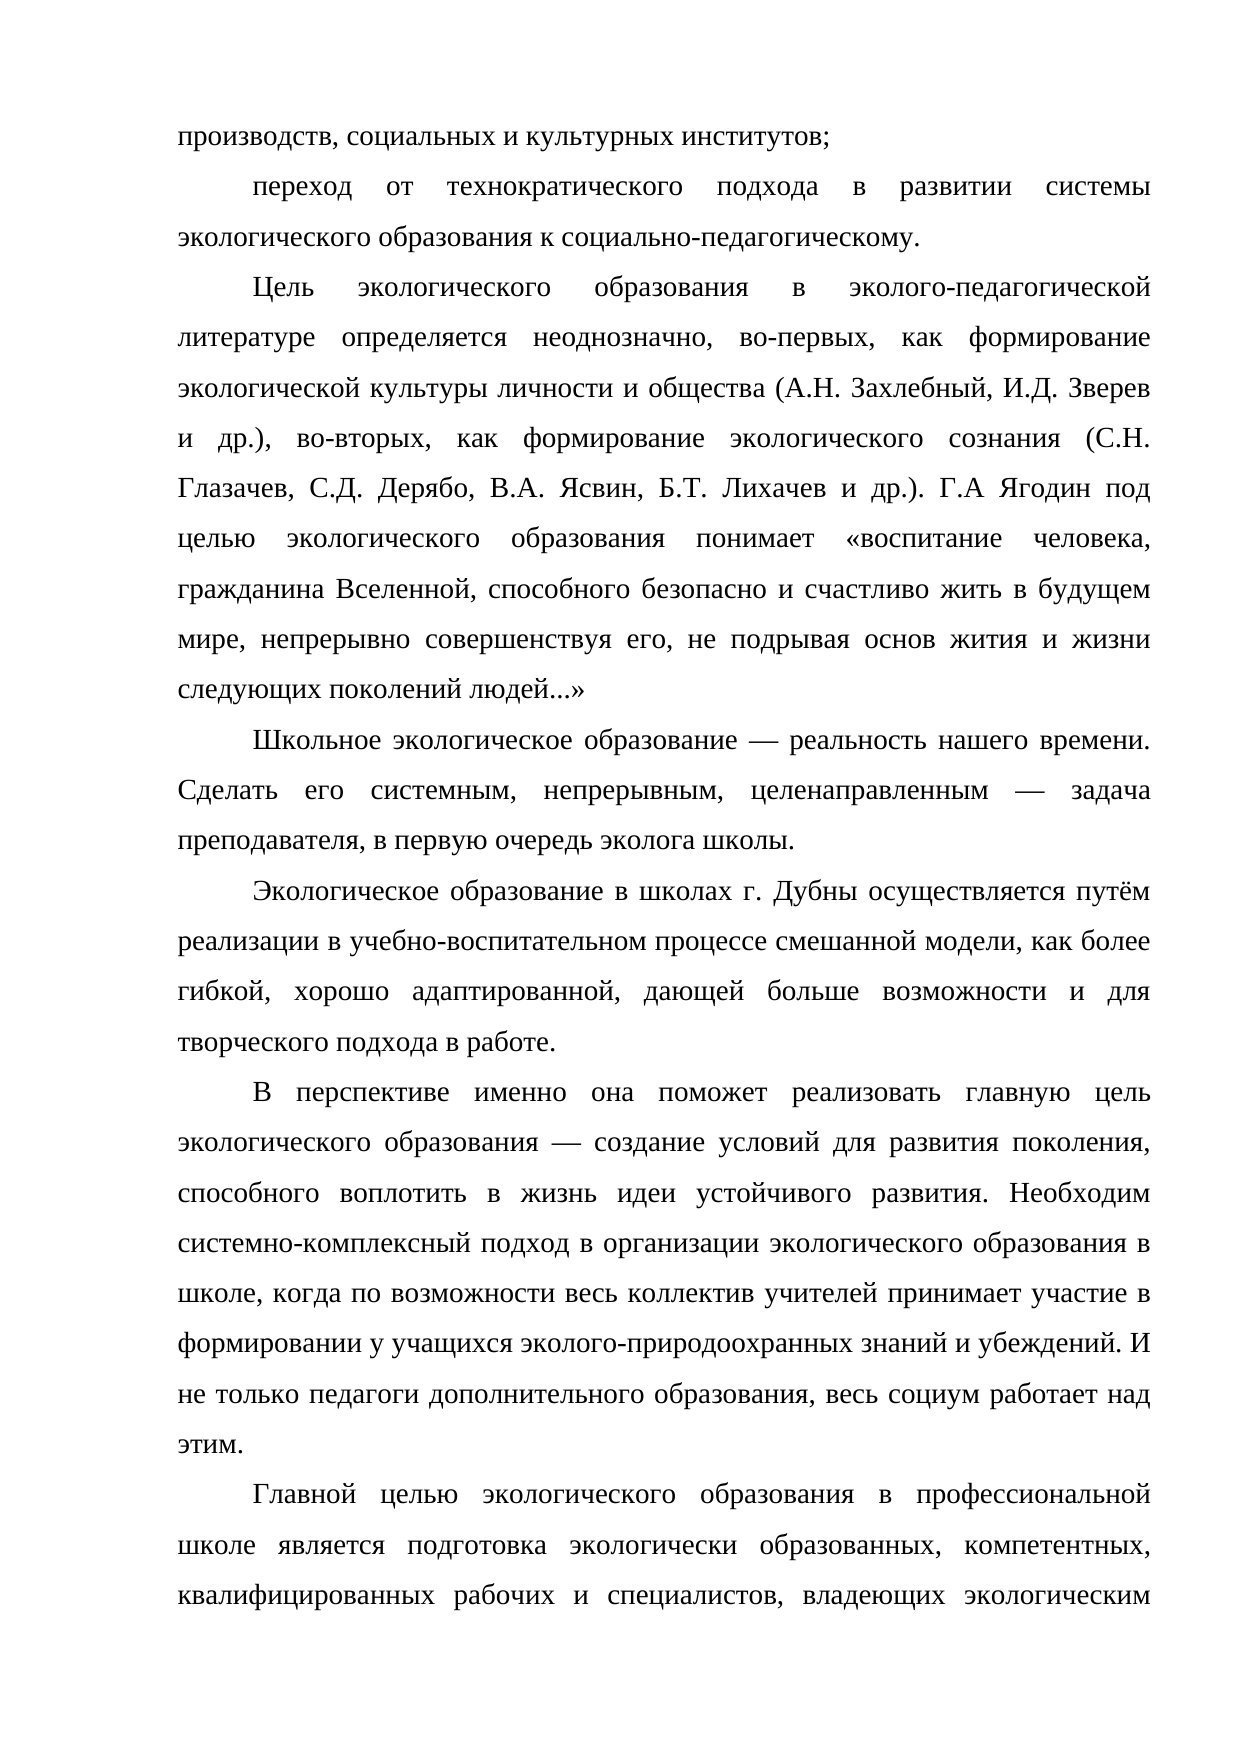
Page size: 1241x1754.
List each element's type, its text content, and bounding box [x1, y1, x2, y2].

text переход от технократического подхода в развитии системы экологического образования к социально-педагогическому. [177, 168, 1152, 252]
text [177, 1477, 1152, 1611]
text Экологическое образование в школах г. Дубны осуществляется путём реализации в учебно-воспитательном процессе смешанной модели, как более гибкой, хорошо адаптированной, дающей больше возможности и для творческого подхода в работе. [177, 873, 1152, 1057]
text В перспективе именно она поможет реализовать главную цель экологического образования — создание условий для развития поколения, способного воплотить в жизнь идеи устойчивого развития. Необходим системно-комплексный подход в организации экологического образования в школе, когда по возможности весь коллектив учителей принимает участие в формировании у учащихся эколого-природоохранных знаний и убеждений. И не только педагоги дополнительного образования, весь социум работает над этим. [177, 1074, 1152, 1460]
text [177, 118, 1152, 152]
text Цель экологического образования в эколого-педагогической литературе определяется неоднозначно, во-первых, как формирование экологической культуры личности и общества (А.Н. Захлебный, И.Д. Зверев и др.), во-вторых, как формирование экологического сознания (С.Н. Глазачев, С.Д. Дерябо, В.А. Ясвин, Б.Т. Лихачев и др.). Г.А Ягодин под целью экологического образования понимает «воспитание человека, гражданина Вселенной, способного безопасно и счастливо жить в будущем мире, непрерывно совершенствуя его, не подрывая основ жития и жизни следующих поколений людей...» [177, 269, 1152, 705]
text Школьное экологическое образование — реальность нашего времени. Сделать его системным, непрерывным, целенаправленным — задача преподавателя, в первую очередь эколога школы. [177, 722, 1152, 856]
